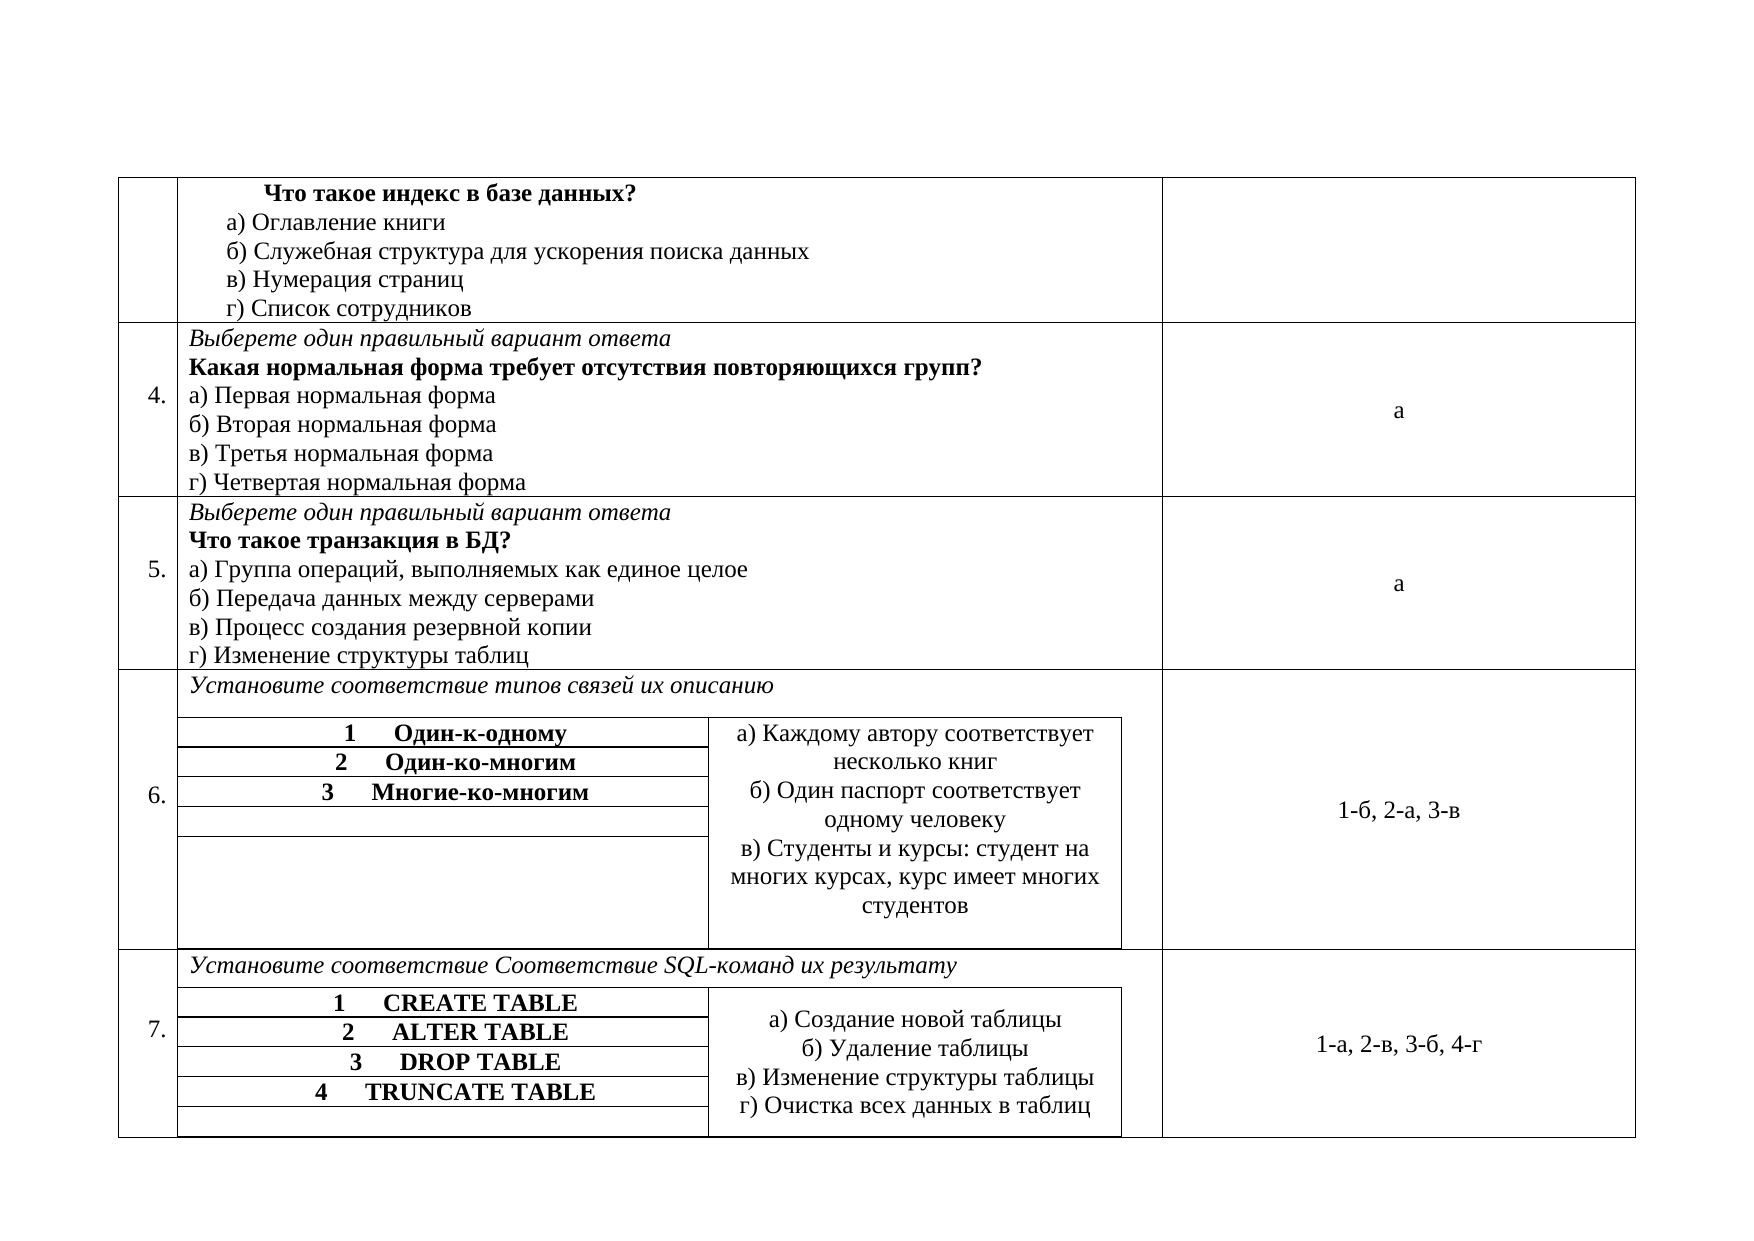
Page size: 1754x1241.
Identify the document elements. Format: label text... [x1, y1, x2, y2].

table_cell [119, 670, 177, 949]
table_cell [119, 323, 177, 496]
table_cell а [1163, 323, 1635, 496]
table_cell [119, 497, 177, 669]
table_cell Выберете один правильный вариант ответа Что такое транзакция в БД? а) Группа операций, выполняемых как единое целое б) Передача данных между серверами в) Процесс создания резервной копии г) Изменение структуры таблиц [178, 497, 1162, 669]
table_cell [119, 178, 177, 322]
table_cell б [1163, 178, 1635, 322]
table_cell 1-б, 2-а, 3-в [1163, 670, 1635, 949]
table_cell 1-а, 2-в, 3-б, 4-г [1163, 950, 1635, 1137]
table_cell а [1163, 497, 1635, 669]
table_cell Установите соответствие Соответствие SQL-команд их результату [178, 950, 1162, 1137]
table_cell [178, 178, 1162, 322]
table_cell [119, 950, 177, 1137]
table_cell Установите соответствие типов связей их описанию [178, 670, 1162, 949]
table_cell Выберете один правильный вариант ответа Какая нормальная форма требует отсутствия повторяющихся групп? а) Первая нормальная форма б) Вторая нормальная форма в) Третья нормальная форма г) Четвертая нормальная форма [178, 323, 1162, 496]
